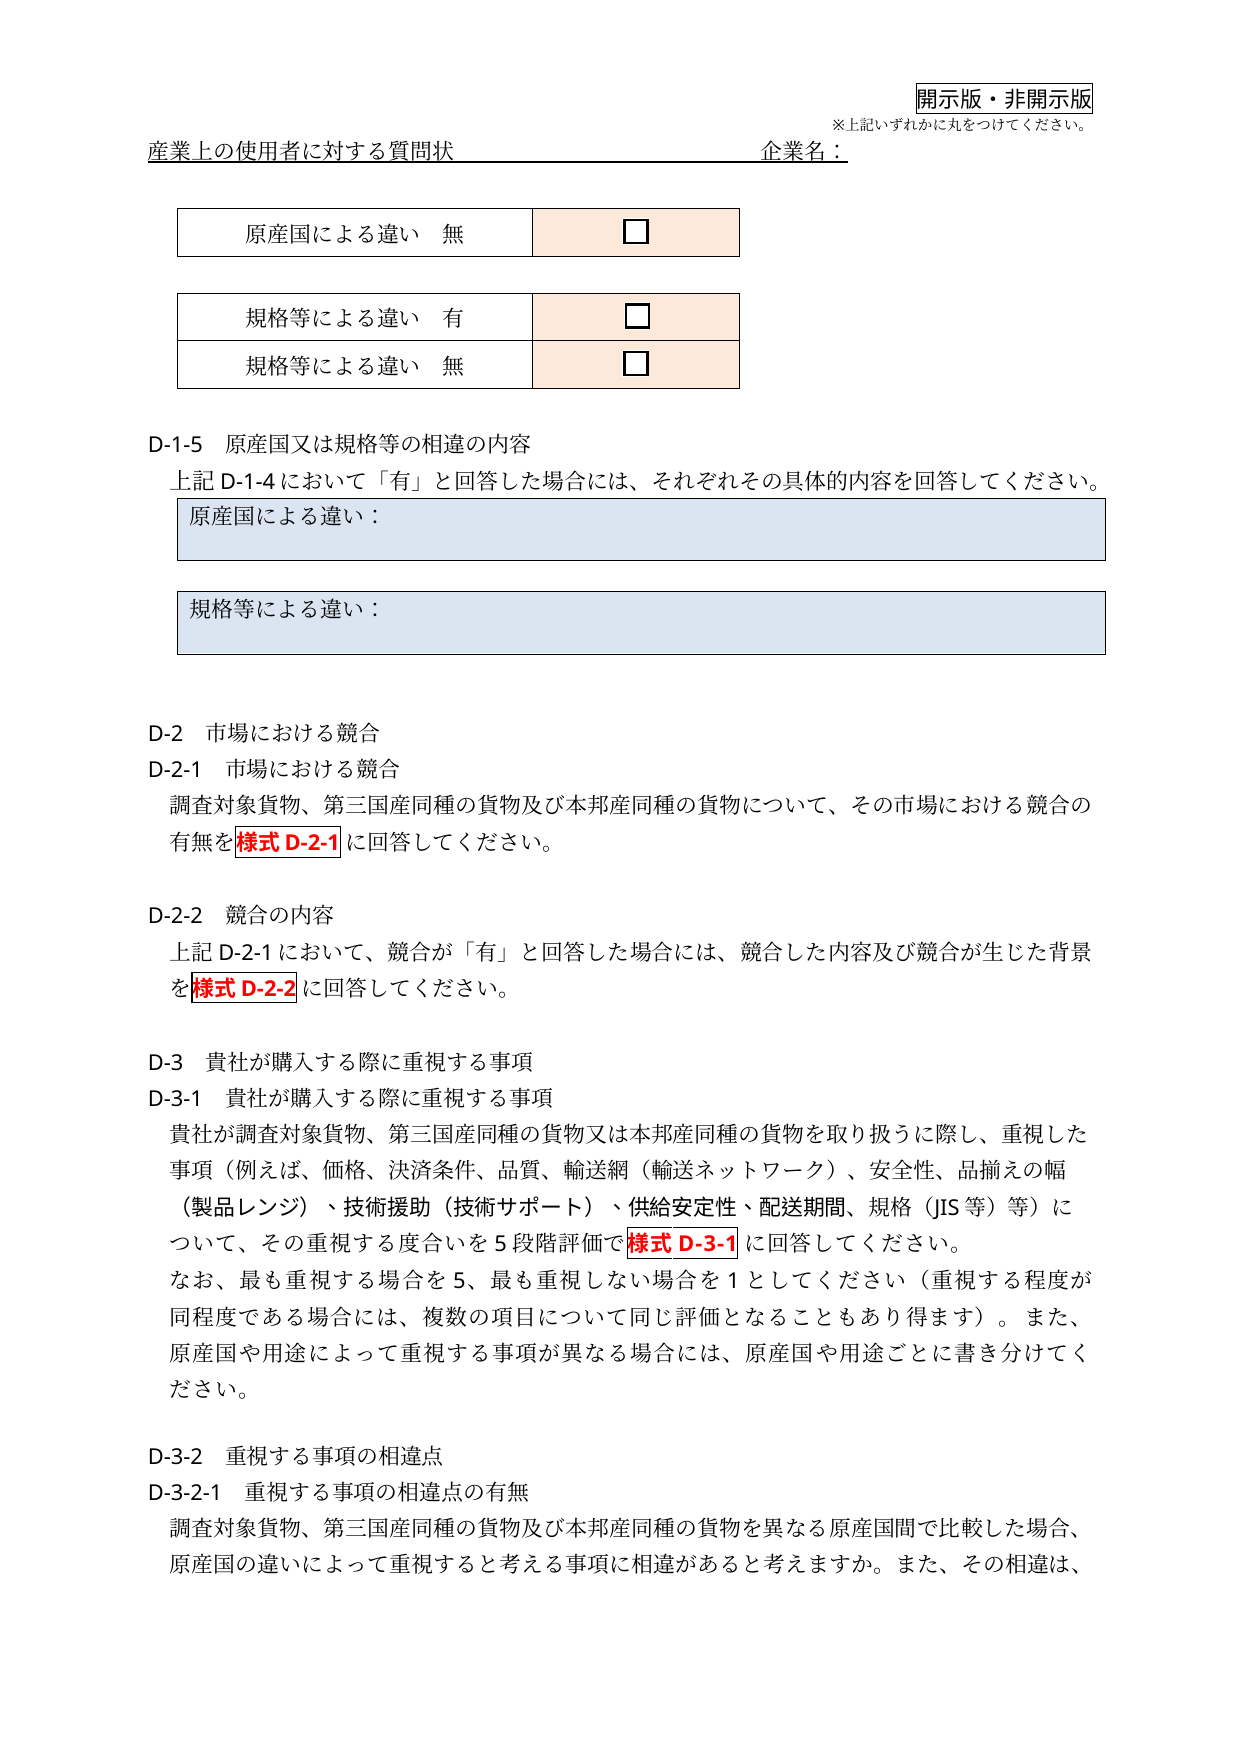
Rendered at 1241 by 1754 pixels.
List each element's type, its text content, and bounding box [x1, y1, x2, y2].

text 上記D-1-4において「有」と回答した場合には、それぞれその具体的内容を回答してください。 [169, 462, 1092, 498]
table_header [533, 294, 739, 340]
table_header 規格等による違い 有 [178, 294, 532, 340]
list D-3-2 重視する事項の相違点 [148, 1437, 1092, 1473]
list D-1-5 原産国又は規格等の相違の内容 [148, 425, 1092, 462]
table_cell [533, 341, 739, 388]
list 貴社が調査対象貨物、第三国産同種の貨物又は本邦産同種の貨物を取り扱うに際し、重視した事項（例えば、価格、決済条件、品質、輸送網（輸送ネットワーク）、安全性、品揃えの幅（製品レンジ）、技術援助（技術サポート）、供給安定性、配送期間、規格（JIS等）等）について、その重視する度合いを5段階評価で様式D-3-1に回答してください。 [169, 1115, 1092, 1261]
table_header 規格等による違い： [178, 592, 1105, 653]
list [169, 1509, 1092, 1582]
list D-3-2-1 重視する事項の相違点の有無 [148, 1473, 1092, 1509]
list 調査対象貨物、第三国産同種の貨物及び本邦産同種の貨物について、その市場における競合の有無を様式D-2-1に回答してください。 [169, 787, 1092, 860]
table_cell 原産国による違い 無 [178, 209, 532, 256]
table_header 原産国による違い： [178, 499, 1105, 560]
table_cell 規格等による違い 無 [178, 341, 532, 388]
list D-3 貴社が購入する際に重視する事項 [148, 1042, 1092, 1079]
table_cell [533, 209, 739, 256]
list なお、最も重視する場合を5、最も重視しない場合を1としてください（重視する程度が同程度である場合には、複数の項目について同じ評価となることもあり得ます）。また、原産国や用途によって重視する事項が異なる場合には、原産国や用途ごとに書き分けてください。 [169, 1261, 1092, 1407]
list D-2 市場における競合 [148, 714, 1092, 751]
list 上記D-2-1において、競合が「有」と回答した場合には、競合した内容及び競合が生じた背景を様式D-2-2に回答してください。 [169, 933, 1092, 1006]
list D-3-1 貴社が購入する際に重視する事項 [148, 1079, 1092, 1115]
list D-2-2 競合の内容 [148, 896, 1092, 933]
list D-2-1 市場における競合 [148, 751, 1092, 787]
